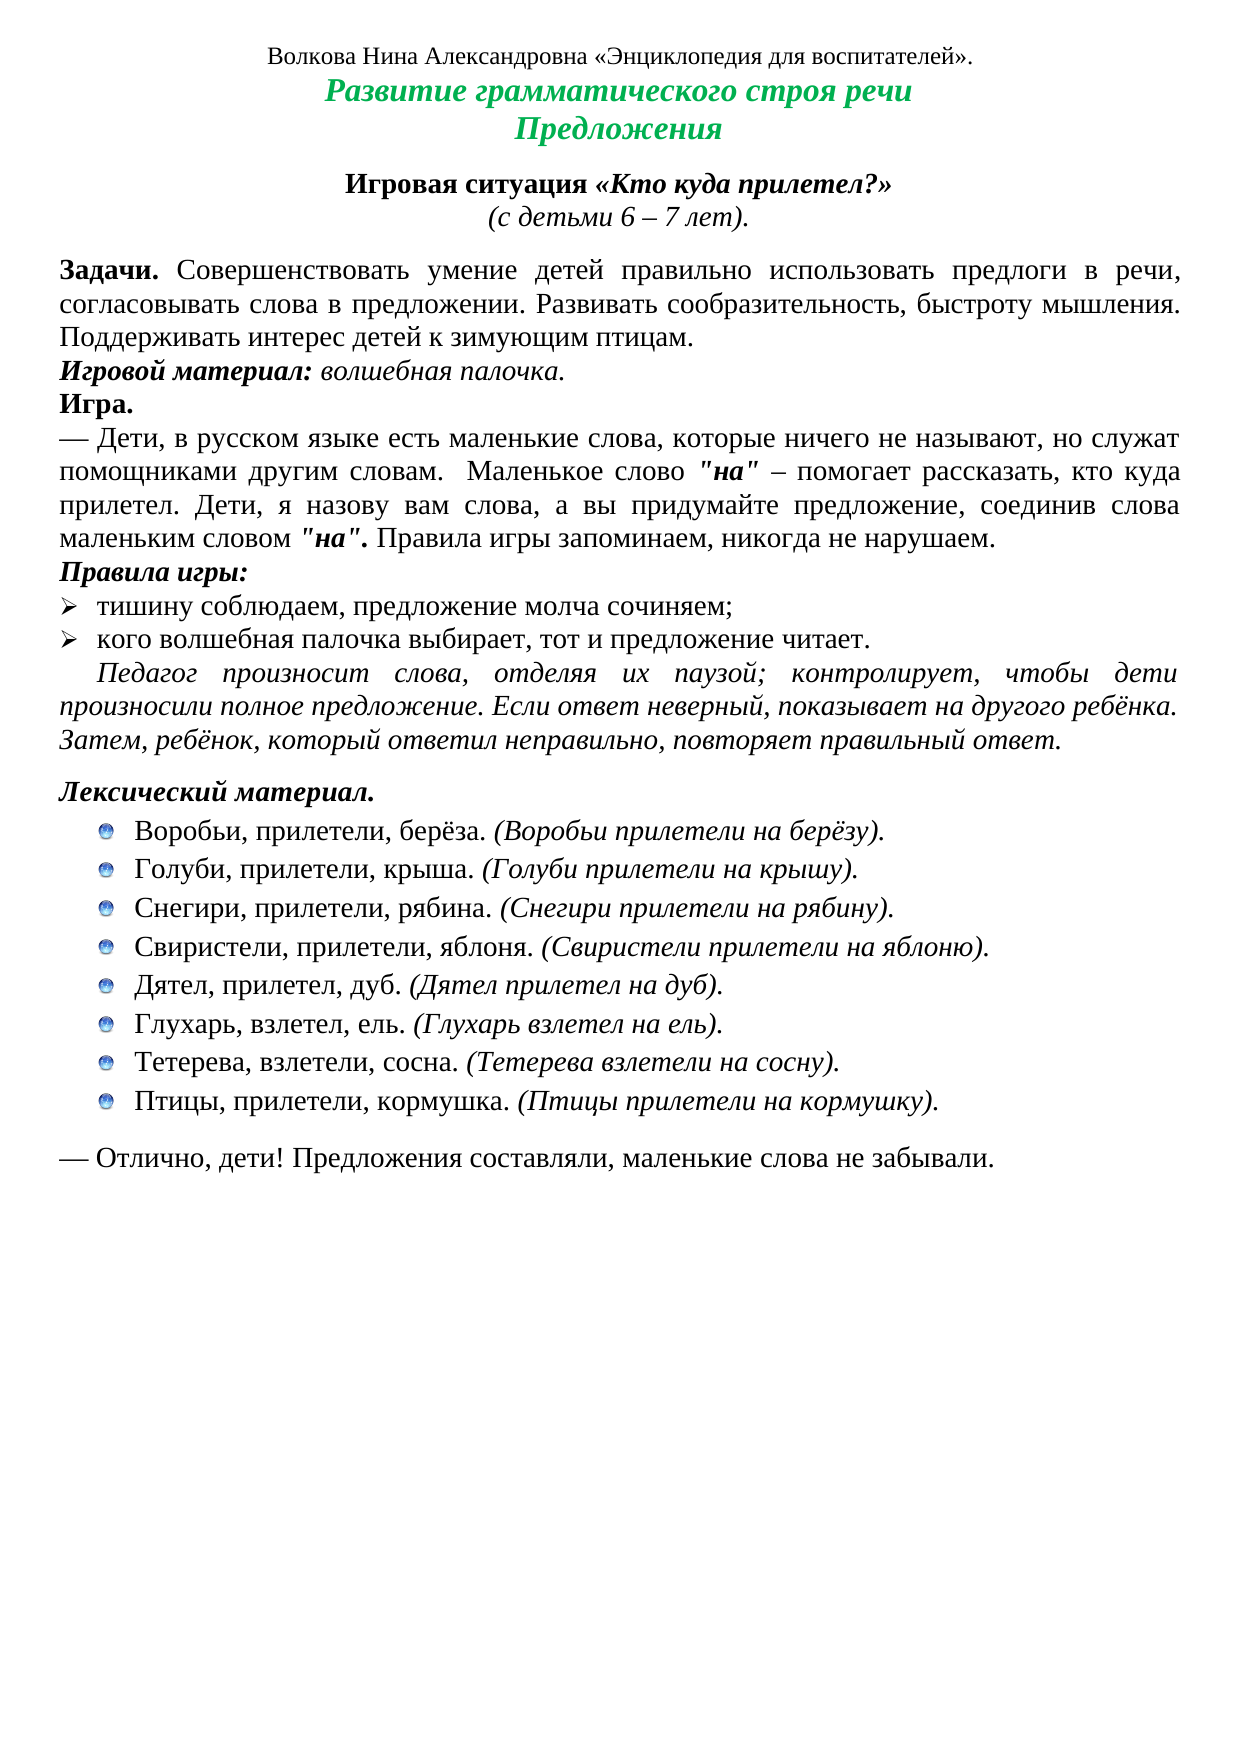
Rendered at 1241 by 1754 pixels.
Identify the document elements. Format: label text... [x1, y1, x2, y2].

text (с детьми 6 – 7 лет). [59, 199, 1181, 233]
list Дятел, прилетел, дуб. (Дятел прилетел на дуб). [97, 967, 1181, 1001]
text Игровая ситуация «Кто куда прилетел?» [59, 166, 1181, 199]
list Птицы, прилетели, кормушка. (Птицы прилетели на кормушку). [97, 1083, 1181, 1116]
list Голуби, прилетели, крыша. (Голуби прилетели на крышу). [97, 852, 1181, 885]
picture [97, 939, 115, 956]
picture [97, 1093, 115, 1111]
picture [97, 900, 115, 918]
list Снегири, прилетели, рябина. (Снегири прилетели на рябину). [97, 890, 1181, 924]
text Игровой материал: волшебная палочка. [59, 353, 1181, 386]
text Игра. [59, 386, 1181, 420]
picture [97, 1055, 115, 1072]
text Задачи. Совершенствовать умение детей правильно использовать предлоги в речи, согласовывать слова в предложении. Развивать сообразительность, быстроту мышления. Поддерживать интерес детей к зимующим птицам. [59, 252, 1181, 353]
text Развитие грамматического строя речи [59, 70, 1181, 108]
list кого волшебная палочка выбирает, тот и предложение читает. [59, 621, 1181, 655]
text Педагог произносит слова, отделяя их паузой; контролирует, чтобы дети произносили полное предложение. Если ответ неверный, показывает на другого ребёнка. Затем, ребёнок, который ответил неправильно, повторяет правильный ответ. [59, 655, 1181, 755]
list Свиристели, прилетели, яблоня. (Свиристели прилетели на яблоню). [97, 929, 1181, 962]
picture [97, 978, 115, 995]
picture [97, 1016, 115, 1034]
text Лексический материал. [59, 774, 1181, 808]
text — Отлично, дети! Предложения составляли, маленькие слова не забывали. [59, 1141, 1181, 1174]
list Тетерева, взлетели, сосна. (Тетерева взлетели на сосну). [97, 1044, 1181, 1078]
text Правила игры: [59, 554, 1181, 588]
picture [97, 862, 115, 879]
picture [97, 823, 115, 841]
text Предложения [59, 108, 1181, 147]
list Глухарь, взлетел, ель. (Глухарь взлетел на ель). [97, 1006, 1181, 1039]
list тишину соблюдаем, предложение молча сочиняем; [59, 588, 1181, 621]
text — Дети, в русском языке есть маленькие слова, которые ничего не называют, но служат помощниками другим словам. Маленькое слово "на" – помогает рассказать, кто куда прилетел. Дети, я назову вам слова, а вы придумайте предложение, соединив слова маленьким словом "на". Правила игры запоминаем, никогда не нарушаем. [59, 420, 1181, 554]
list Воробьи, прилетели, берёза. (Воробьи прилетели на берёзу). [97, 813, 1181, 847]
